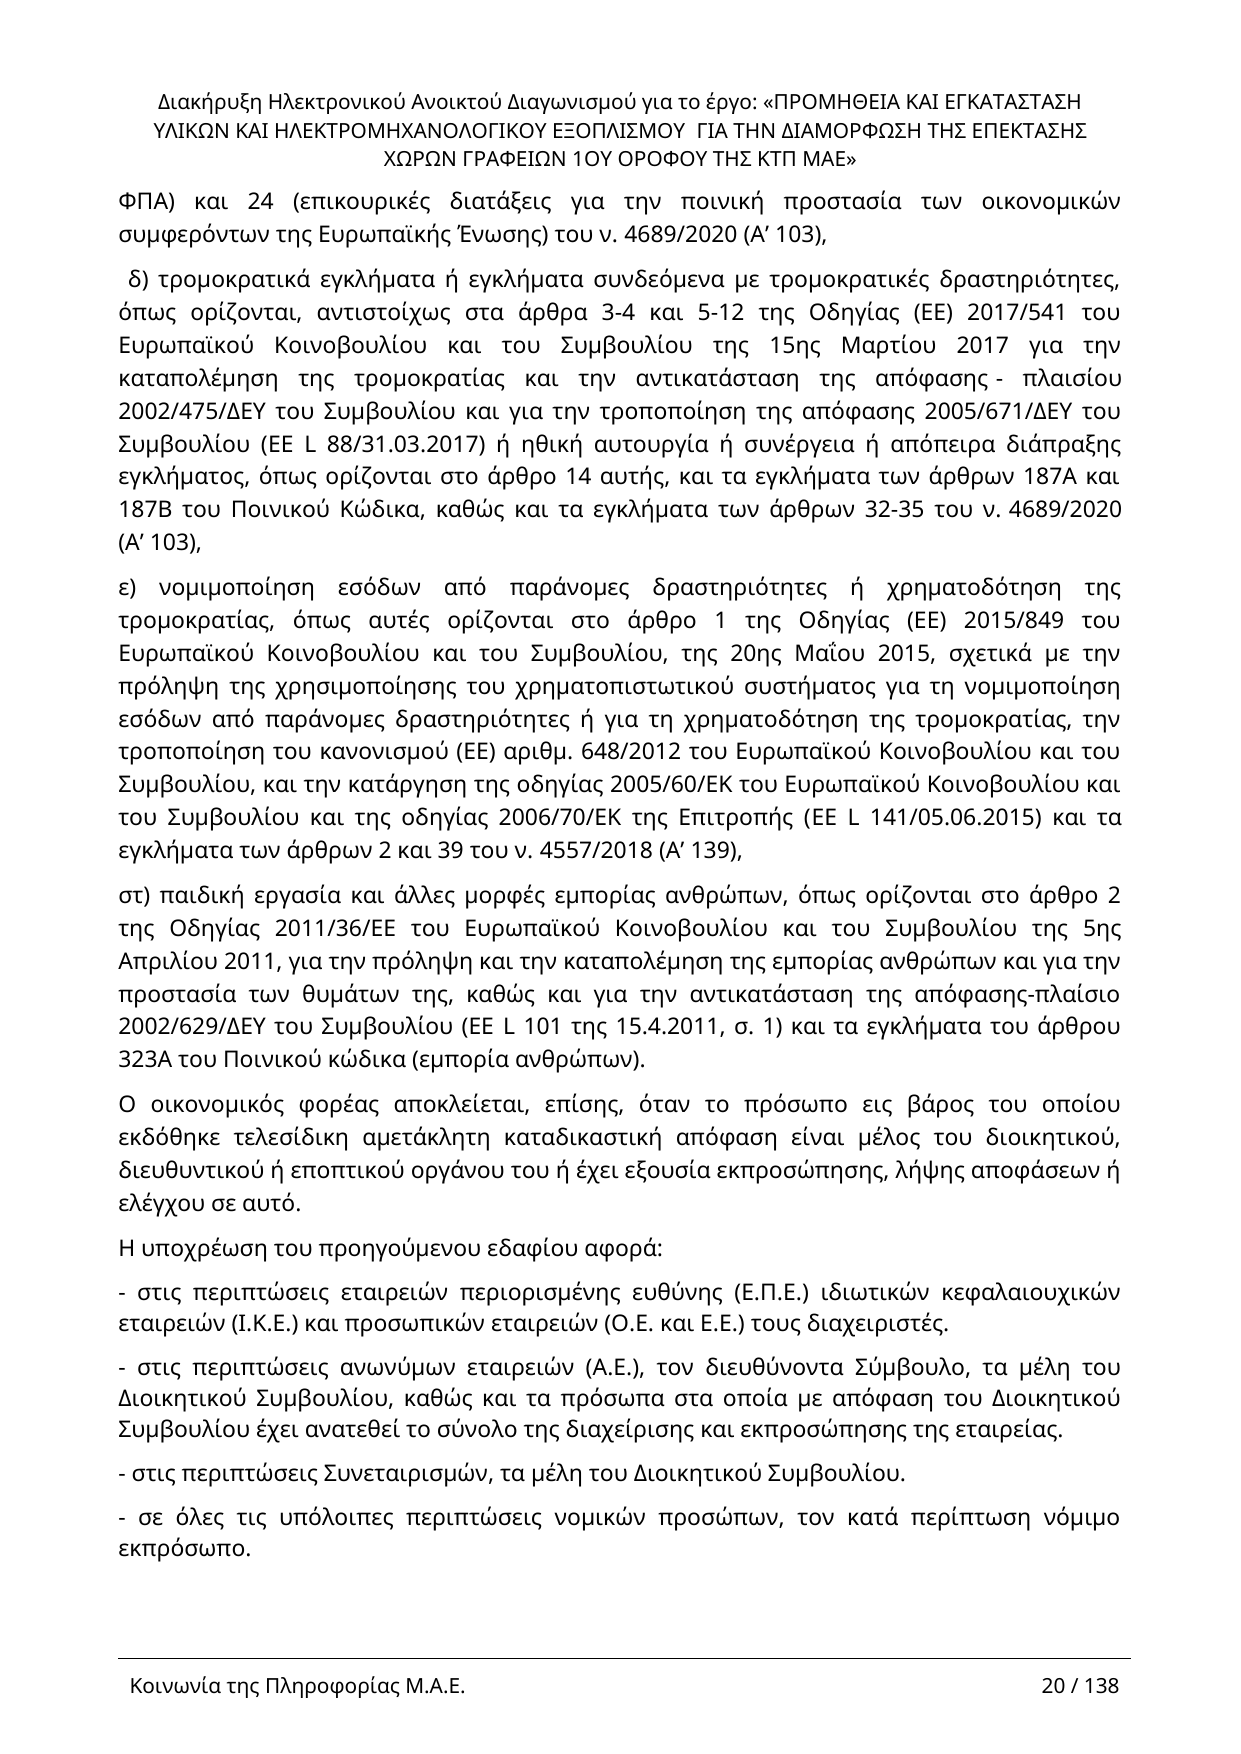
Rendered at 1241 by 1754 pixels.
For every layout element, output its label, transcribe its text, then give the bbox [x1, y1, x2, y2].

text Η υποχρέωση του προηγούμενου εδαφίου αφορά: [118, 1232, 1122, 1263]
text Ο οικονομικός φορέας αποκλείεται, επίσης, όταν το πρόσωπο εις βάρος του οποίου εκδόθηκε τελεσίδικη αμετάκλητη καταδικαστική απόφαση είναι μέλος του διοικητικού, διευθυντικού ή εποπτικού οργάνου του ή έχει εξουσία εκπροσώπησης, λήψης αποφάσεων ή ελέγχου σε αυτό. [118, 1088, 1122, 1218]
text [118, 185, 1122, 249]
text - σε όλες τις υπόλοιπες περιπτώσεις νομικών προσώπων, τον κατά περίπτωση νόμιμο εκπρόσωπο. [118, 1501, 1122, 1563]
text - στις περιπτώσεις ανωνύμων εταιρειών (Α.Ε.), τον διευθύνοντα Σύμβουλο, τα μέλη του Διοικητικού Συμβουλίου, καθώς και τα πρόσωπα στα οποία με απόφαση του Διοικητικού Συμβουλίου έχει ανατεθεί το σύνολο της διαχείρισης και εκπροσώπησης της εταιρείας. [118, 1351, 1122, 1445]
text - στις περιπτώσεις Συνεταιρισμών, τα μέλη του Διοικητικού Συμβουλίου. [118, 1457, 1122, 1488]
text στ) παιδική εργασία και άλλες μορφές εμπορίας ανθρώπων, όπως ορίζονται στο άρθρο 2 της Οδηγίας 2011/36/ΕΕ του Ευρωπαϊκού Κοινοβουλίου και του Συμβουλίου της 5ης Απριλίου 2011, για την πρόληψη και την καταπολέμηση της εμπορίας ανθρώπων και για την προστασία των θυμάτων της, καθώς και για την αντικατάσταση της απόφασης-πλαίσιο 2002/629/ΔΕΥ του Συμβουλίου (ΕΕ L 101 της 15.4.2011, σ. 1) και τα εγκλήματα του άρθρου 323Α του Ποινικού κώδικα (εμπορία ανθρώπων). [118, 879, 1122, 1074]
text ε) νομιμοποίηση εσόδων από παράνομες δραστηριότητες ή χρηματοδότηση της τρομοκρατίας, όπως αυτές ορίζονται στο άρθρο 1 της Οδηγίας (ΕΕ) 2015/849 του Ευρωπαϊκού Κοινοβουλίου και του Συμβουλίου, της 20ης Μαΐου 2015, σχετικά με την πρόληψη της χρησιμοποίησης του χρηματοπιστωτικού συστήματος για τη νομιμοποίηση εσόδων από παράνομες δραστηριότητες ή για τη χρηματοδότηση της τρομοκρατίας, την τροποποίηση του κανονισμού (ΕΕ) αριθμ. 648/2012 του Ευρωπαϊκού Κοινοβουλίου και του Συμβουλίου, και την κατάργηση της οδηγίας 2005/60/ΕΚ του Ευρωπαϊκού Κοινοβουλίου και του Συμβουλίου και της οδηγίας 2006/70/ΕΚ της Επιτροπής (EE L 141/05.06.2015) και τα εγκλήματα των άρθρων 2 και 39 του ν. 4557/2018 (Α’ 139), [118, 571, 1122, 865]
text δ) τρομοκρατικά εγκλήματα ή εγκλήματα συνδεόμενα με τρομοκρατικές δραστηριότητες, όπως ορίζονται, αντιστοίχως στα άρθρα 3-4 και 5-12 της Οδηγίας (ΕΕ) 2017/541 του Ευρωπαϊκού Κοινοβουλίου και του Συμβουλίου της 15ης Μαρτίου 2017 για την καταπολέμηση της τρομοκρατίας και την αντικατάσταση της απόφασης - πλαισίου 2002/475/ΔΕΥ του Συμβουλίου και για την τροποποίηση της απόφασης 2005/671/ΔΕΥ του Συμβουλίου (EE L 88/31.03.2017) ή ηθική αυτουργία ή συνέργεια ή απόπειρα διάπραξης εγκλήματος, όπως ορίζονται στο άρθρο 14 αυτής, και τα εγκλήματα των άρθρων 187Α και 187Β του Ποινικού Κώδικα, καθώς και τα εγκλήματα των άρθρων 32-35 του ν. 4689/2020 (Α’ 103), [118, 263, 1122, 557]
text - στις περιπτώσεις εταιρειών περιορισμένης ευθύνης (Ε.Π.Ε.) ιδιωτικών κεφαλαιουχικών εταιρειών (Ι.Κ.Ε.) και προσωπικών εταιρειών (Ο.Ε. και Ε.Ε.) τους διαχειριστές. [118, 1276, 1122, 1338]
